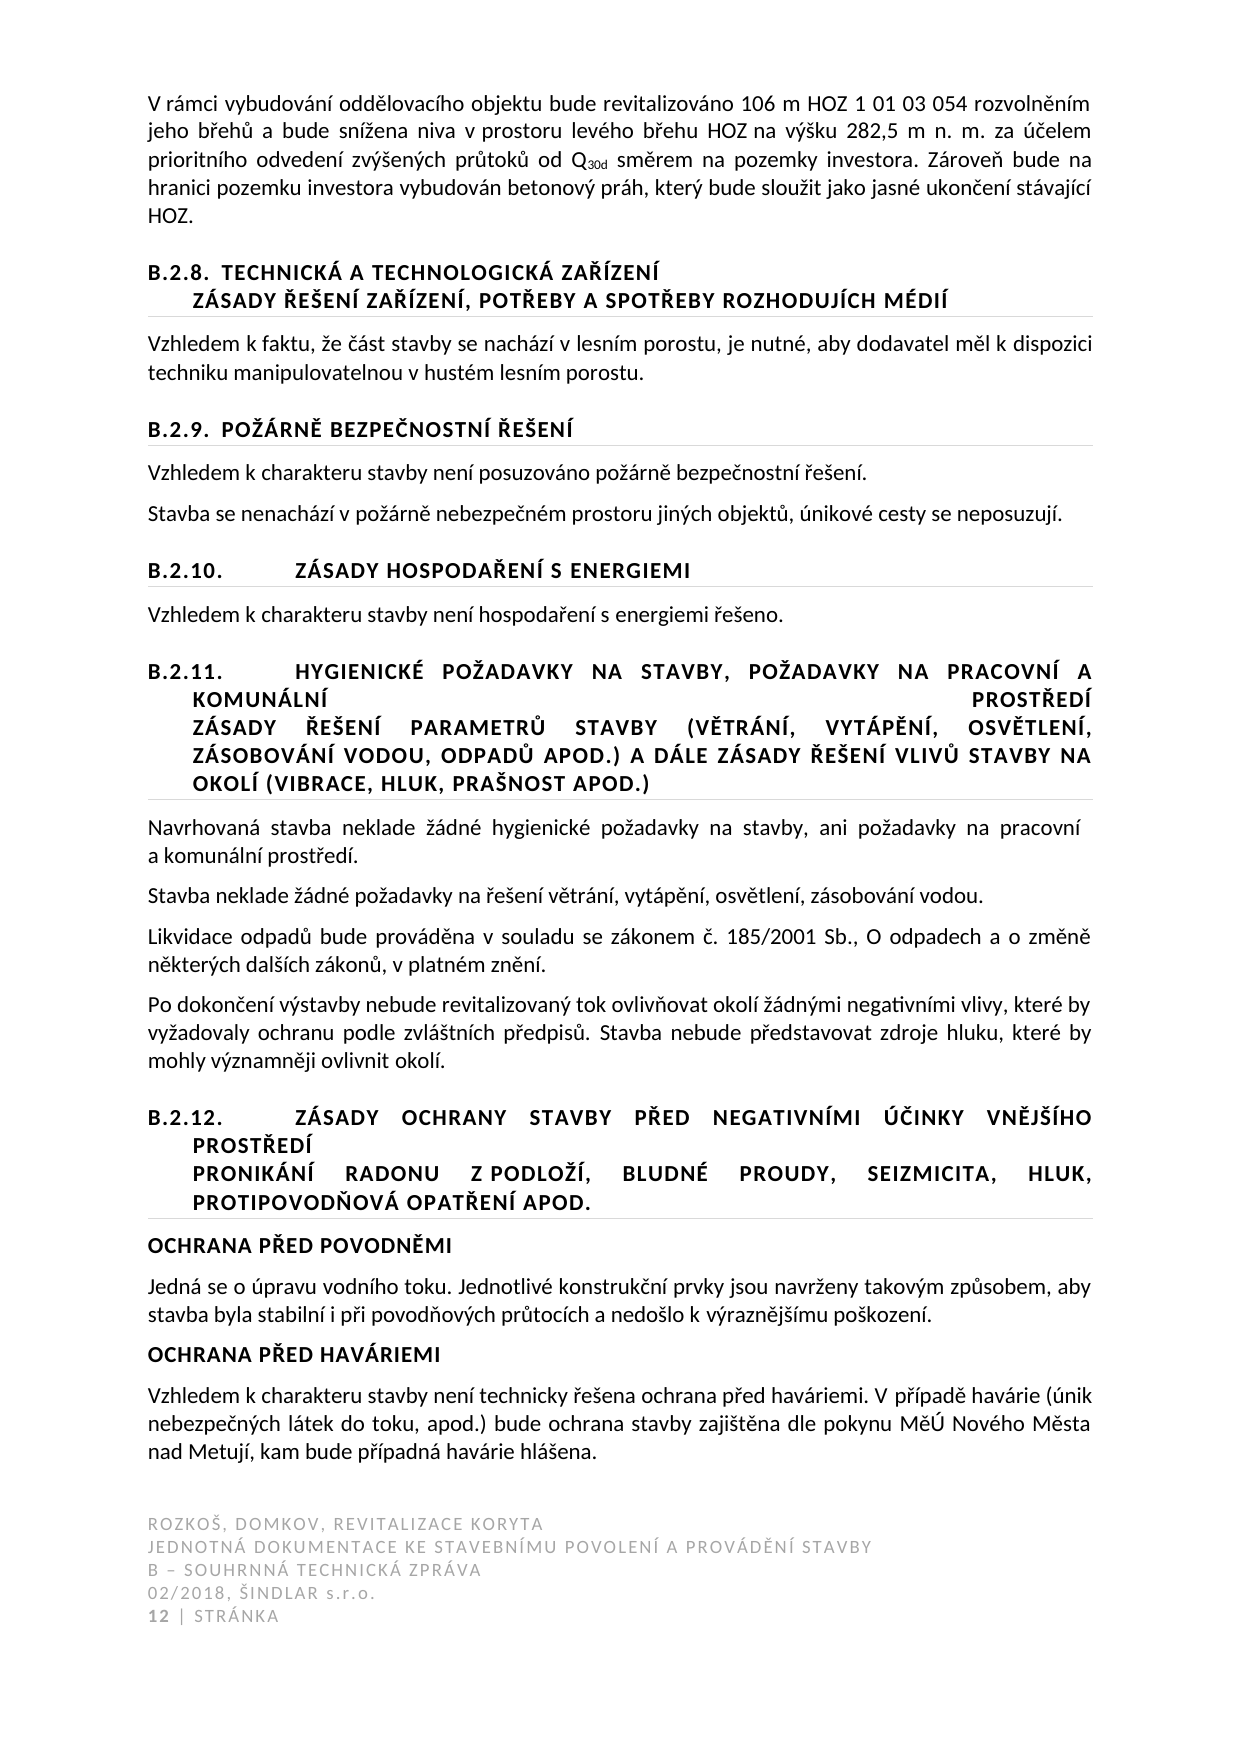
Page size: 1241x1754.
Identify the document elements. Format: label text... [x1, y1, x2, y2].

subtitle Ochrana před haváriemi [148, 1340, 1093, 1368]
text Po dokončení výstavby nebude revitalizovaný tok ovlivňovat okolí žádnými negativními vlivy, které by vyžadovaly ochranu podle zvláštních předpisů. Stavba nebude představovat zdroje hluku, které by mohly významněji ovlivnit okolí. [148, 990, 1093, 1074]
subtitle Hygienické požadavky na stavby, požadavky na pracovní a komunální prostředí ZÁSADY ŘEŠENÍ PARAMETRŮ STAVBY (VĚTRÁNÍ, VYTÁPĚNÍ, OSVĚTLENÍ, ZÁSOBOVÁNÍ VODOU, ODPADŮ APOD.) A DÁLE ZÁSADY ŘEŠENÍ VLIVŮ STAVBY NA OKOLÍ (VIBRACE, HLUK, PRAŠNOST APOD.) [148, 657, 1093, 799]
text Jedná se o úpravu vodního toku. Jednotlivé konstrukční prvky jsou navrženy takovým způsobem, aby stavba byla stabilní i při povodňových průtocích a nedošlo k výraznějšímu poškození. [148, 1272, 1093, 1328]
text Stavba neklade žádné požadavky na řešení větrání, vytápění, osvětlení, zásobování vodou. [148, 881, 1093, 909]
text Vzhledem k charakteru stavby není hospodaření s energiemi řešeno. [148, 600, 1093, 628]
text Stavba se nenachází v požárně nebezpečném prostoru jiných objektů, únikové cesty se neposuzují. [148, 499, 1093, 527]
subtitle Zásady hospodaření s energiemi [148, 556, 1093, 586]
subtitle Ochrana před povodněmi [148, 1231, 1093, 1259]
subtitle Požárně bezpečnostní řešení [148, 415, 1093, 445]
text Vzhledem k faktu, že část stavby se nachází v lesním porostu, je nutné, aby dodavatel měl k dispozici techniku manipulovatelnou v hustém lesním porostu. [148, 329, 1093, 386]
text V rámci vybudování oddělovacího objektu bude revitalizováno 106 m HOZ 1 01 03 054 rozvolněním jeho břehů a bude snížena niva v prostoru levého břehu HOZ na výšku 282,5 m n. m. za účelem prioritního odvedení zvýšených průtoků od Q30d směrem na pozemky investora. Zároveň bude na hranici pozemku investora vybudován betonový práh, který bude sloužit jako jasné ukončení stávající HOZ. [148, 89, 1093, 229]
text Navrhovaná stavba neklade žádné hygienické požadavky na stavby, ani požadavky na pracovní a komunální prostředí. [148, 813, 1093, 869]
text Vzhledem k charakteru stavby není posuzováno požárně bezpečnostní řešení. [148, 458, 1093, 486]
subtitle technická a technologická zařízení zásady řešení zařízení, potřeby a spotřeby rozhodujích médií [148, 258, 1093, 316]
text Vzhledem k charakteru stavby není technicky řešena ochrana před haváriemi. V případě havárie (únik nebezpečných látek do toku, apod.) bude ochrana stavby zajištěna dle pokynu MěÚ Nového Města nad Metují, kam bude případná havárie hlášena. [148, 1381, 1093, 1465]
text Likvidace odpadů bude prováděna v souladu se zákonem č. 185/2001 Sb., O odpadech a o změně některých dalších zákonů, v platném znění. [148, 922, 1093, 978]
subtitle zásady ochrany stavby před negativními účinky vnějšího prostředí PRONIKÁNÍ RADONU Z PODLOŽÍ, BLUDNÉ PROUDY, SEIZMICITA, HLUK, PROTIPOVODŇOVÁ OPATŘENÍ APOD. [148, 1103, 1093, 1218]
